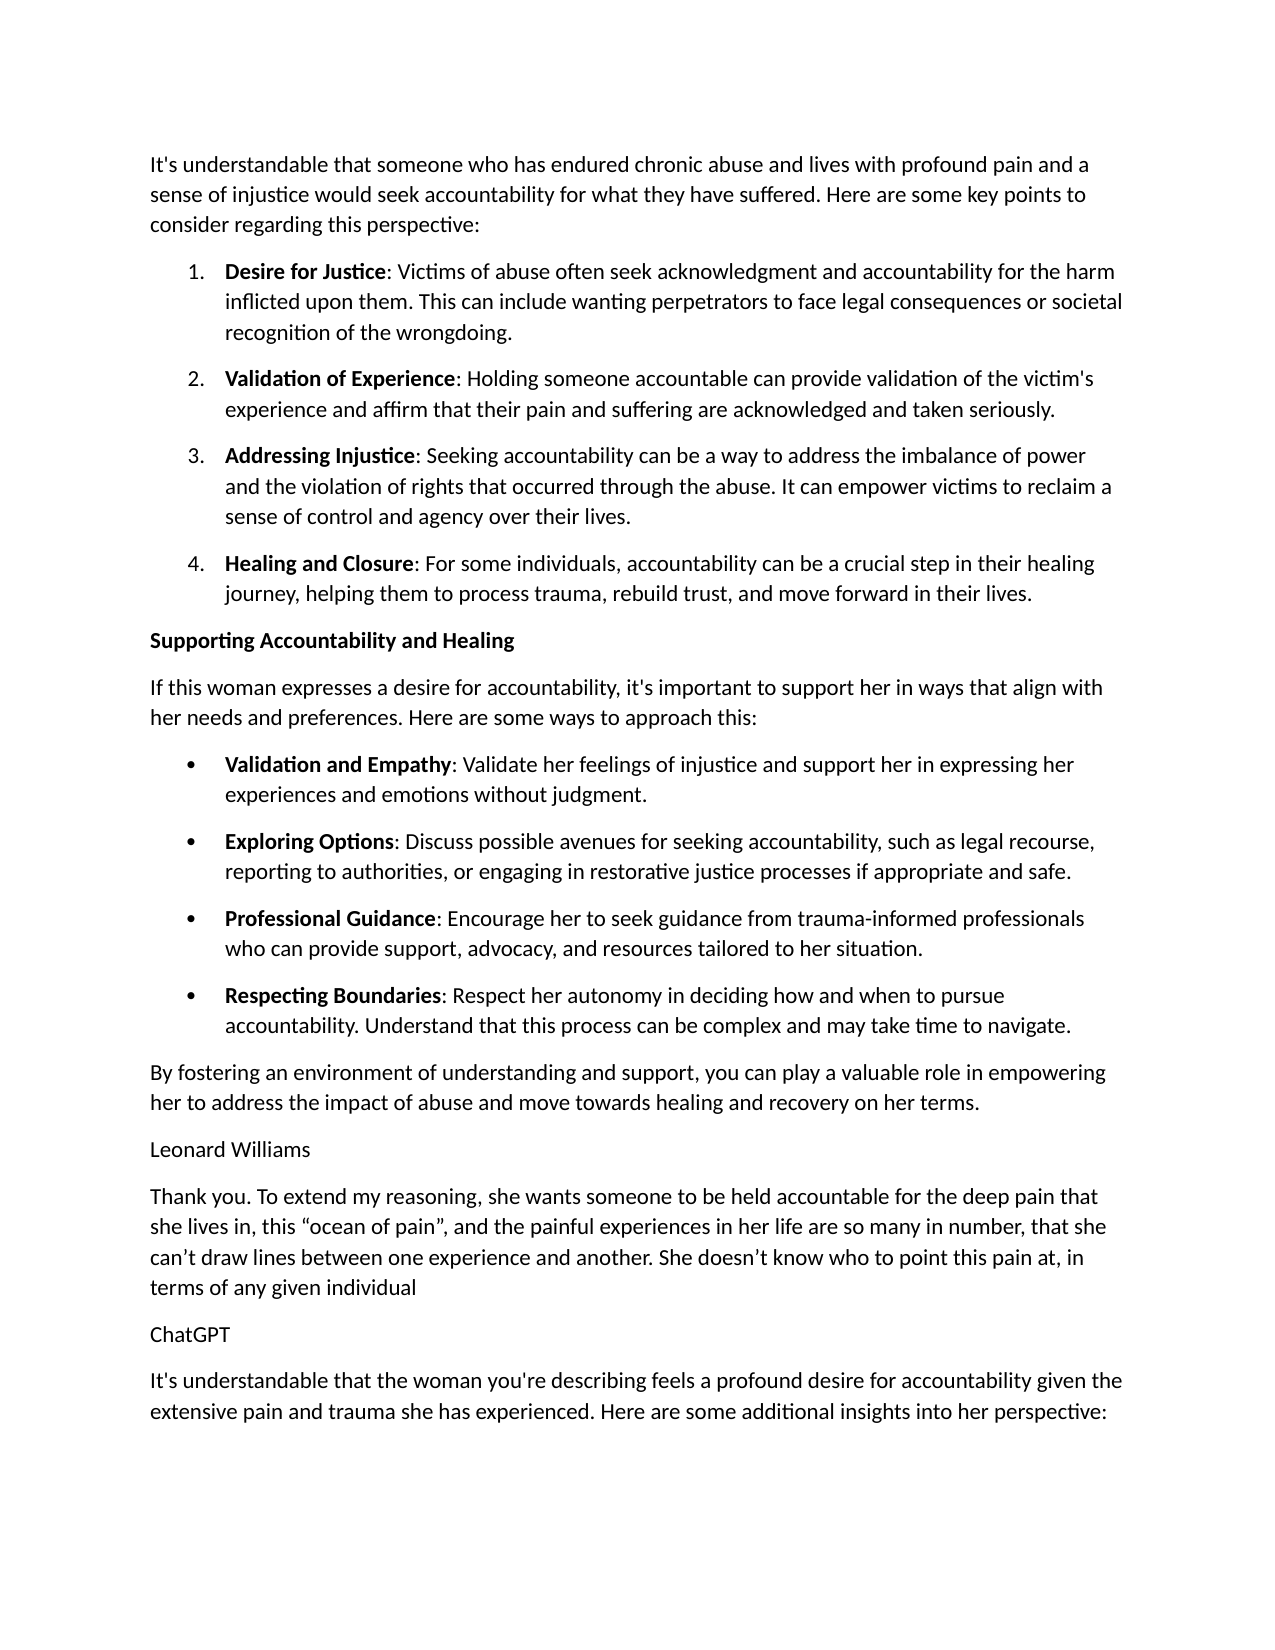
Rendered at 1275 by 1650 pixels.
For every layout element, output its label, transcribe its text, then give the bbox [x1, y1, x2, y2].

text Leonard Williams [150, 1135, 1125, 1163]
text ChatGPT [150, 1320, 1125, 1348]
list Desire for Justice: Victims of abuse often seek acknowledgment and accountability for the harm inflicted upon them. This can include wanting perpetrators to face legal consequences or societal recognition of the wrongdoing. [187, 257, 1125, 346]
text If this woman expresses a desire for accountability, it's important to support her in ways that align with her needs and preferences. Here are some ways to approach this: [150, 673, 1125, 731]
text It's understandable that the woman you're describing feels a profound desire for accountability given the extensive pain and trauma she has experienced. Here are some additional insights into her perspective: [150, 1367, 1125, 1425]
text Supporting Accountability and Healing [150, 626, 1125, 654]
text By fostering an environment of understanding and support, you can play a valuable role in empowering her to address the impact of abuse and move towards healing and recovery on her terms. [150, 1058, 1125, 1117]
list Professional Guidance: Encourage her to seek guidance from trauma-informed professionals who can provide support, advocacy, and resources tailored to her situation. [187, 904, 1125, 962]
list Validation and Empathy: Validate her feelings of injustice and support her in expressing her experiences and emotions without judgment. [187, 750, 1125, 808]
list Validation of Experience: Holding someone accountable can provide validation of the victim's experience and affirm that their pain and suffering are acknowledged and taken seriously. [187, 364, 1125, 423]
list Exploring Options: Discuss possible avenues for seeking accountability, such as legal recourse, reporting to authorities, or engaging in restorative justice processes if appropriate and safe. [187, 827, 1125, 885]
text It's understandable that someone who has endured chronic abuse and lives with profound pain and a sense of injustice would seek accountability for what they have suffered. Here are some key points to consider regarding this perspective: [150, 150, 1125, 238]
list Respecting Boundaries: Respect her autonomy in deciding how and when to pursue accountability. Understand that this process can be complex and may take time to navigate. [187, 981, 1125, 1039]
text Thank you. To extend my reasoning, she wants someone to be held accountable for the deep pain that she lives in, this “ocean of pain”, and the painful experiences in her life are so many in number, that she can’t draw lines between one experience and another. She doesn’t know who to point this pain at, in terms of any given individual [150, 1182, 1125, 1301]
list Addressing Injustice: Seeking accountability can be a way to address the imbalance of power and the violation of rights that occurred through the abuse. It can empower victims to reclaim a sense of control and agency over their lives. [187, 442, 1125, 530]
list Healing and Closure: For some individuals, accountability can be a crucial step in their healing journey, helping them to process trauma, rebuild trust, and move forward in their lives. [187, 549, 1125, 607]
